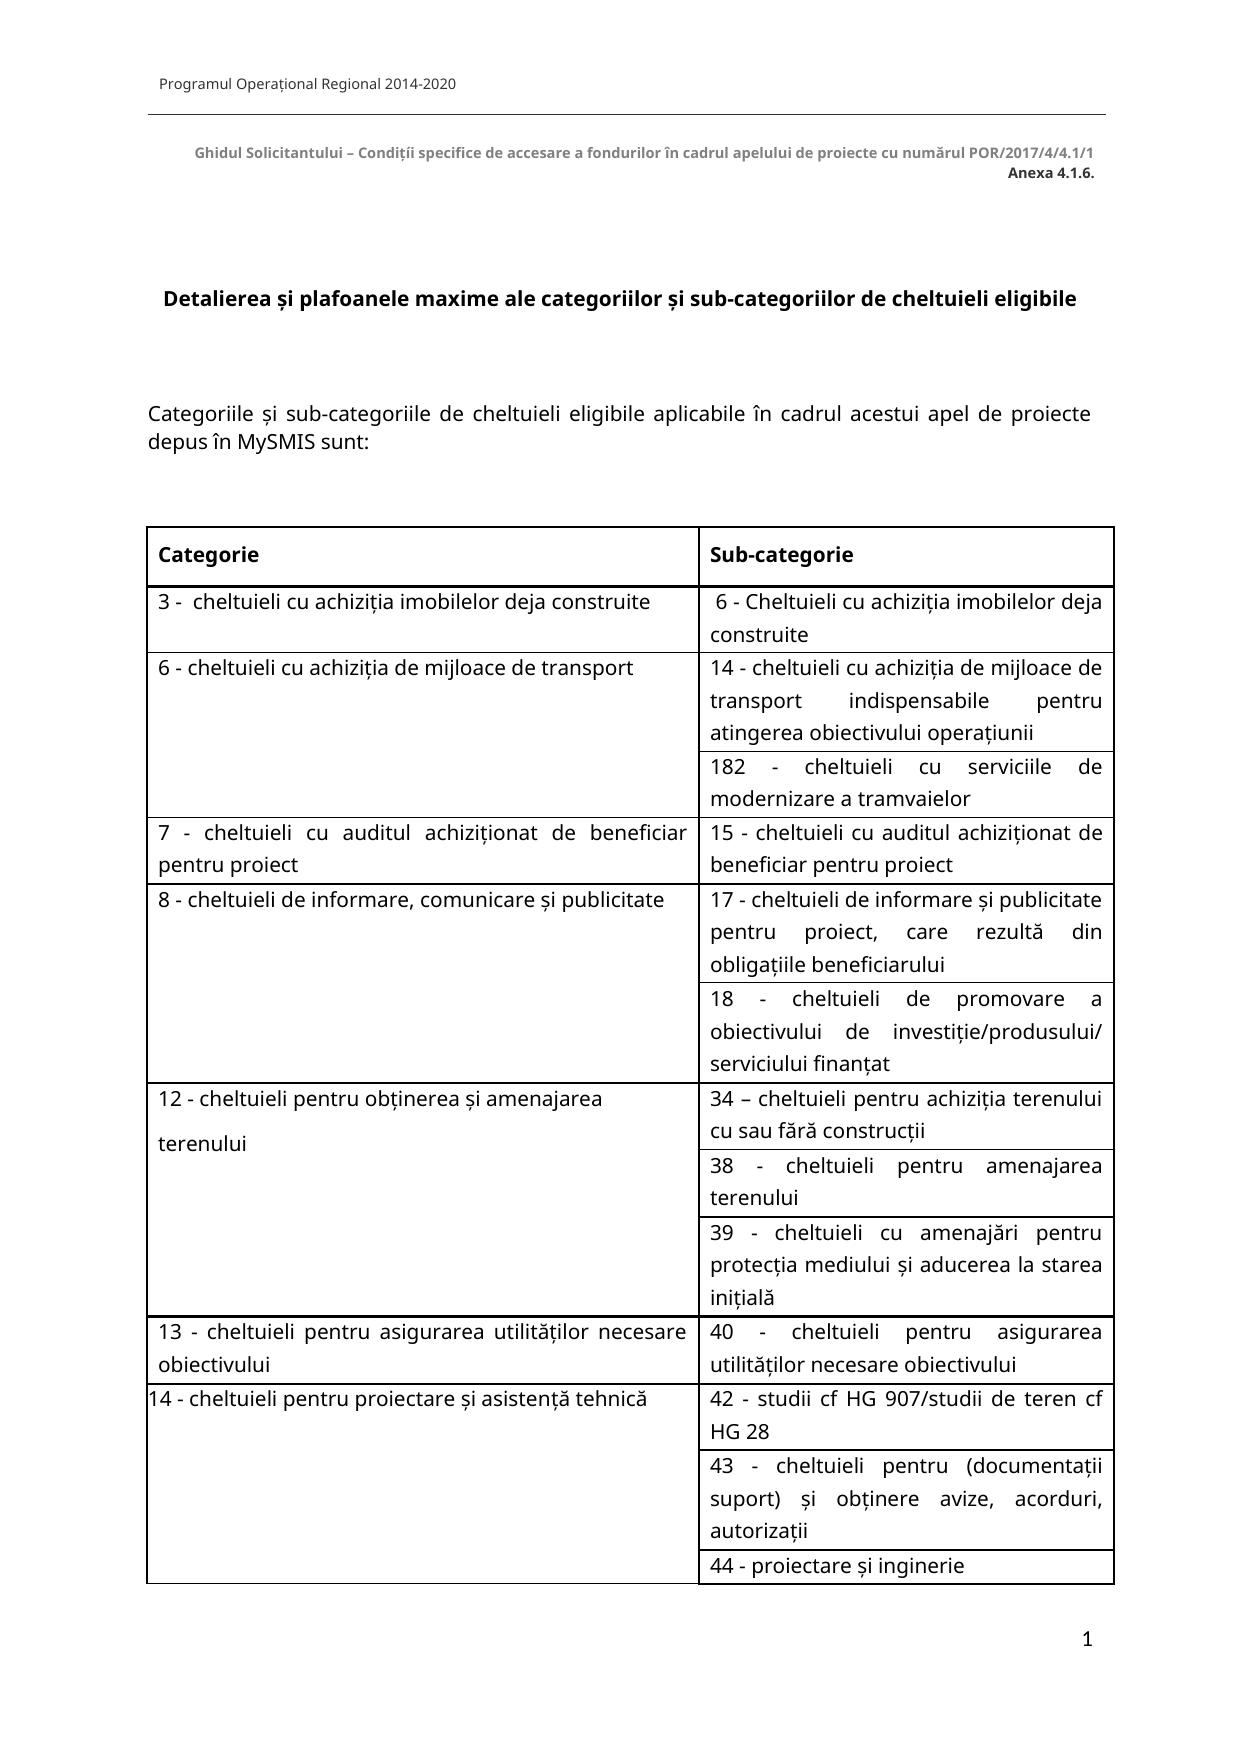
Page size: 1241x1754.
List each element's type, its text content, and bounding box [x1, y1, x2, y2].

table_cell 43 - cheltuieli pentru (documentaţii suport) şi obținere avize, acorduri, autorizații [700, 1451, 1113, 1549]
table_cell 15 - cheltuieli cu auditul achiziționat de beneficiar pentru proiect [700, 818, 1113, 883]
text Categoriile și sub-categoriile de cheltuieli eligibile aplicabile în cadrul acestui apel de proiecte depus în MySMIS sunt: [148, 399, 1093, 456]
table_cell 8 - cheltuieli de informare, comunicare și publicitate [148, 885, 698, 1082]
table_cell 13 - cheltuieli pentru asigurarea utilităţilor necesare obiectivului [148, 1318, 698, 1382]
text Detalierea și plafoanele maxime ale categoriilor și sub-categoriilor de cheltuieli eligibile [148, 284, 1093, 312]
table_cell 38 - cheltuieli pentru amenajarea terenului [700, 1150, 1113, 1216]
table_header Categorie [148, 528, 698, 585]
table_cell 40 - cheltuieli pentru asigurarea utilităţilor necesare obiectivului [700, 1318, 1113, 1382]
table_cell 14 - cheltuieli cu achiziţia de mijloace de transport indispensabile pentru atingerea obiectivului operaţiunii [700, 653, 1113, 751]
table_cell 39 - cheltuieli cu amenajări pentru protecția mediului şi aducerea la starea iniţială [700, 1218, 1113, 1315]
table_cell 12 - cheltuieli pentru obținerea și amenajarea terenului [148, 1084, 698, 1315]
table_cell 34 – cheltuieli pentru achiziţia terenului cu sau fără construcţii [700, 1084, 1113, 1149]
table_cell 182 - cheltuieli cu serviciile de modernizare a tramvaielor [700, 752, 1113, 817]
table_cell 6 - cheltuieli cu achiziţia de mijloace de transport [148, 653, 698, 817]
table_cell 17 - cheltuieli de informare și publicitate pentru proiect, care rezultă din obligațiile beneficiarului [700, 885, 1113, 982]
table_cell 14 - cheltuieli pentru proiectare și asistență tehnică [148, 1385, 698, 1583]
table_header Sub-categorie [700, 528, 1113, 585]
table_cell 3 - cheltuieli cu achiziţia imobilelor deja construite [148, 588, 698, 652]
table_cell 6 - Cheltuieli cu achiziţia imobilelor deja construite [700, 588, 1113, 652]
table_cell 42 - studii cf HG 907/studii de teren cf HG 28 [700, 1385, 1113, 1449]
table_cell 18 - cheltuieli de promovare a obiectivului de investiţie/produsului/ serviciului finanţat [700, 983, 1113, 1082]
table_cell 7 - cheltuieli cu auditul achiziționat de beneficiar pentru proiect [148, 818, 698, 883]
table_cell 44 - proiectare și inginerie [700, 1551, 1113, 1583]
